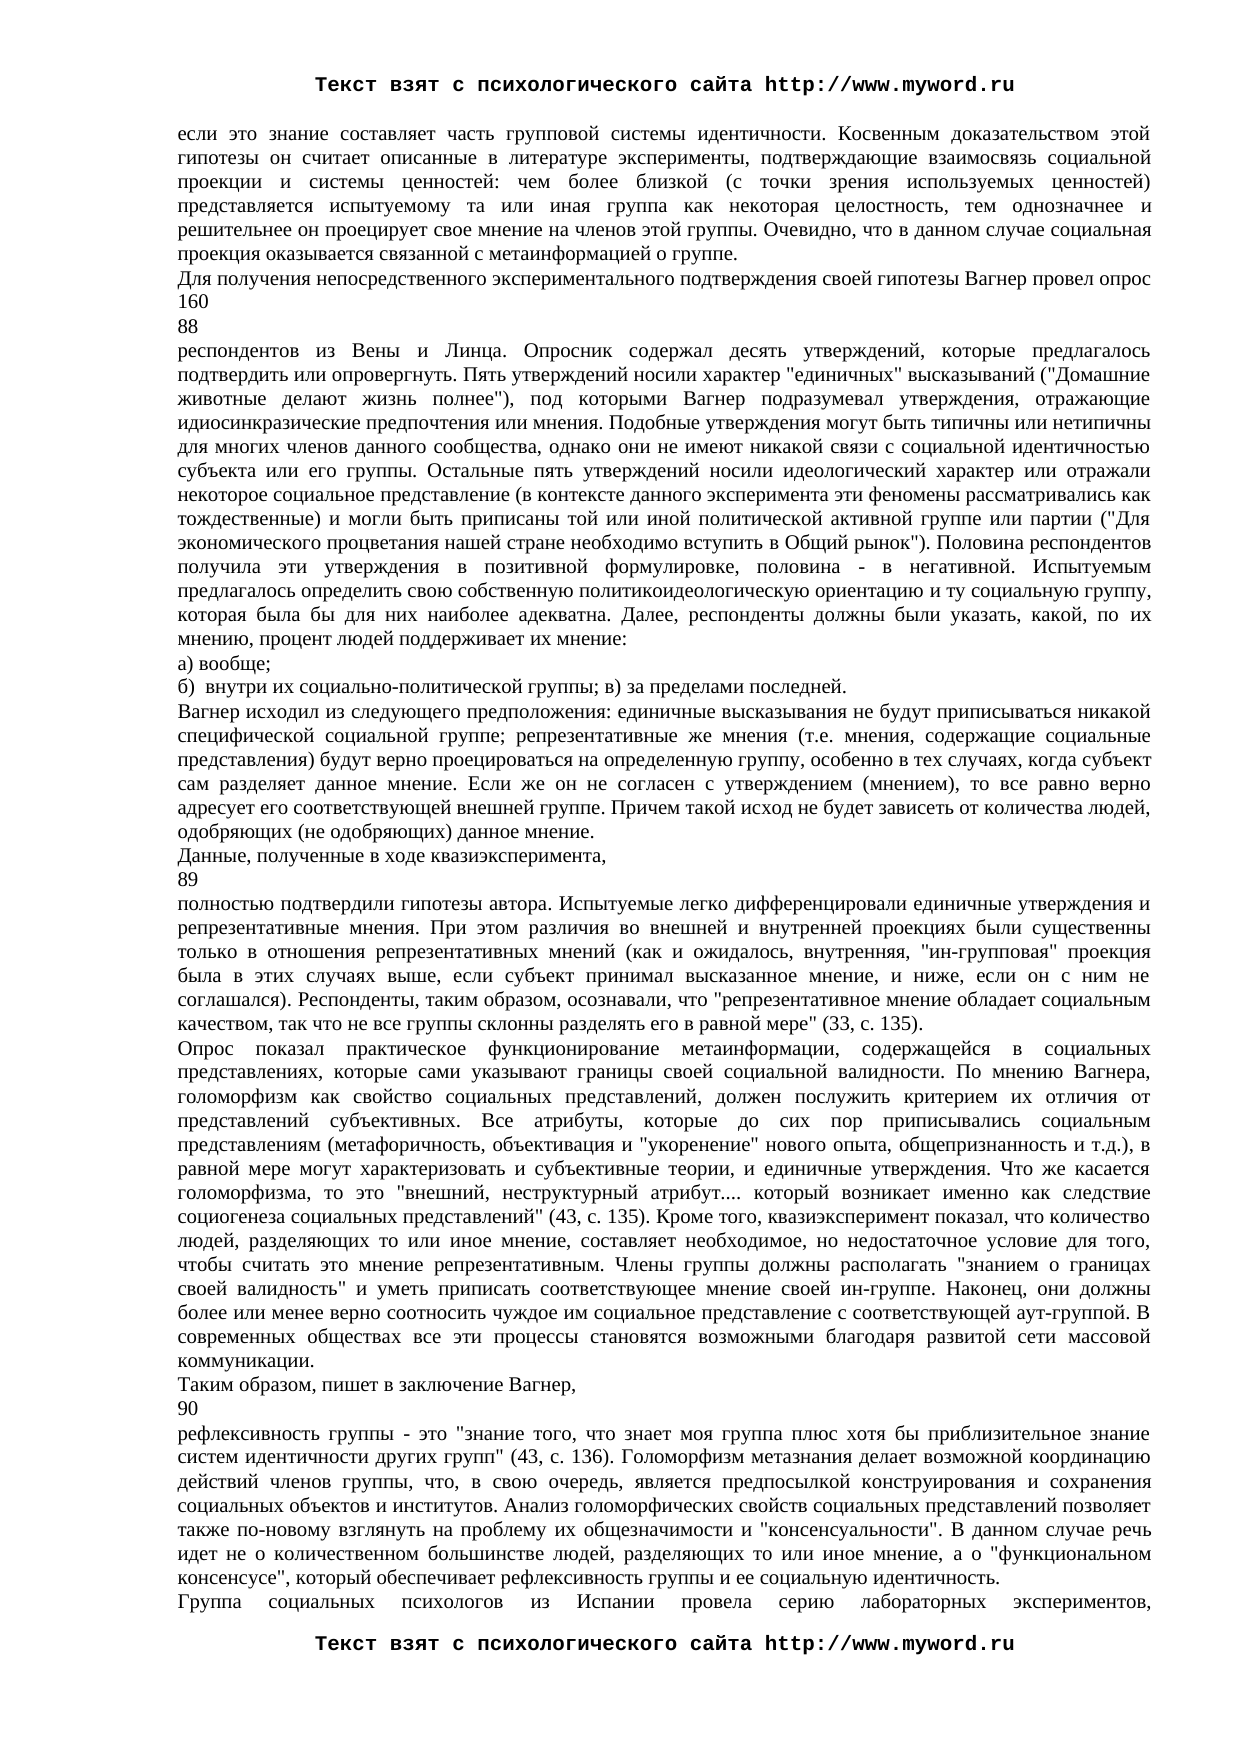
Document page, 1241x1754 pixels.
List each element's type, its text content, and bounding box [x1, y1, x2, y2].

text а) вообще; [177, 650, 1152, 674]
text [177, 121, 1152, 265]
text Таким образом, пишет в заключение Вагнер, [177, 1372, 1152, 1396]
text Опрос показал практическое функционирование метаинформации, содержащейся в социальных представлениях, которые сами указывают границы своей социальной валидности. По мнению Вагнера, голоморфизм как свойство социальных представлений, должен послужить критерием их отличия от представлений субъективных. Все атрибуты, которые до сих пор приписывались социальным представлениям (метафоричность, объективация и "укоренение" нового опыта, общепризнанность и т.д.), в равной мере могут характеризовать и субъективные теории, и единичные утверждения. Что же касается голоморфизма, то это "внешний, неструктурный атрибут.... который возникает именно как следствие социогенеза социальных представлений" (43, с. 135). Кроме того, квазиэксперимент показал, что количество людей, разделяющих то или иное мнение, составляет необходимое, но недостаточное условие для того, чтобы считать это мнение репрезентативным. Члены группы должны располагать "знанием о границах своей валидность" и уметь приписать соответствующее мнение своей ин-группе. Наконец, они должны более или менее верно соотносить чуждое им социальное представление с соответствующей аут-группой. В современных обществах все эти процессы становятся возможными благодаря развитой сети массовой коммуникации. [177, 1035, 1152, 1372]
text 90 [177, 1396, 1152, 1420]
text б) внутри их социально-политической группы; в) за пределами последней. [177, 674, 1152, 698]
text респондентов из Вены и Линца. Опросник содержал десять утверждений, которые предлагалось подтвердить или опровергнуть. Пять утверждений носили характер "единичных" высказываний ("Домашние животные делают жизнь полнее"), под которыми Вагнер подразумевал утверждения, отражающие идиосинкразические предпочтения или мнения. Подобные утверждения могут быть типичны или нетипичны для многих членов данного сообщества, однако они не имеют никакой связи с социальной идентичностью субъекта или его группы. Остальные пять утверждений носили идеологический характер или отражали некоторое социальное представление (в контексте данного эксперимента эти феномены рассматривались как тождественные) и могли быть приписаны той или иной политической активной группе или партии ("Для экономического процветания нашей стране необходимо вступить в Общий рынок"). Половина респондентов получила эти утверждения в позитивной формулировке, половина - в негативной. Испытуемым предлагалось определить свою собственную политикоидеологическую ориентацию и ту социальную группу, которая была бы для них наиболее адекватна. Далее, респонденты должны были указать, какой, по их мнению, процент людей поддерживает их мнение: [177, 338, 1152, 650]
text полностью подтвердили гипотезы автора. Испытуемые легко дифференцировали единичные утверждения и репрезентативные мнения. При этом различия во внешней и внутренней проекциях были существенны только в отношения репрезентативных мнений (как и ожидалось, внутренняя, "ин-групповая" проекция была в этих случаях выше, если субъект принимал высказанное мнение, и ниже, если он с ним не соглашался). Респонденты, таким образом, осознавали, что "репрезентативное мнение обладает социальным качеством, так что не все группы склонны разделять его в равной мере" (33, с. 135). [177, 891, 1152, 1035]
text Вагнер исходил из следующего предположения: единичные высказывания не будут приписываться никакой специфической социальной группе; репрезентативные же мнения (т.е. мнения, содержащие социальные представления) будут верно проецироваться на определенную группу, особенно в тех случаях, когда субъект сам разделяет данное мнение. Если же он не согласен с утверждением (мнением), то все равно верно адресует его соответствующей внешней группе. Причем такой исход не будет зависеть от количества людей, одобряющих (не одобряющих) данное мнение. [177, 698, 1152, 843]
text 89 [177, 867, 1152, 891]
text Данные, полученные в ходе квазиэксперимента, [177, 843, 1152, 867]
text Для получения непосредственного экспериментального подтверждения своей гипотезы Вагнер провел опрос 160 [177, 265, 1152, 313]
text 88 [177, 313, 1152, 338]
text рефлексивность группы - это "знание того, что знает моя группа плюс хотя бы приблизительное знание систем идентичности других групп" (43, с. 136). Голоморфизм метазнания делает возможной координацию действий членов группы, что, в свою очередь, является предпосылкой конструирования и сохранения социальных объектов и институтов. Анализ голоморфических свойств социальных представлений позволяет также по-новому взглянуть на проблему их общезначимости и "консенсуальности". В данном случае речь идет не о количественном большинстве людей, разделяющих то или иное мнение, а о "функциональном консенсусе", который обеспечивает рефлексивность группы и ее социальную идентичность. [177, 1420, 1152, 1589]
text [177, 1589, 1152, 1613]
